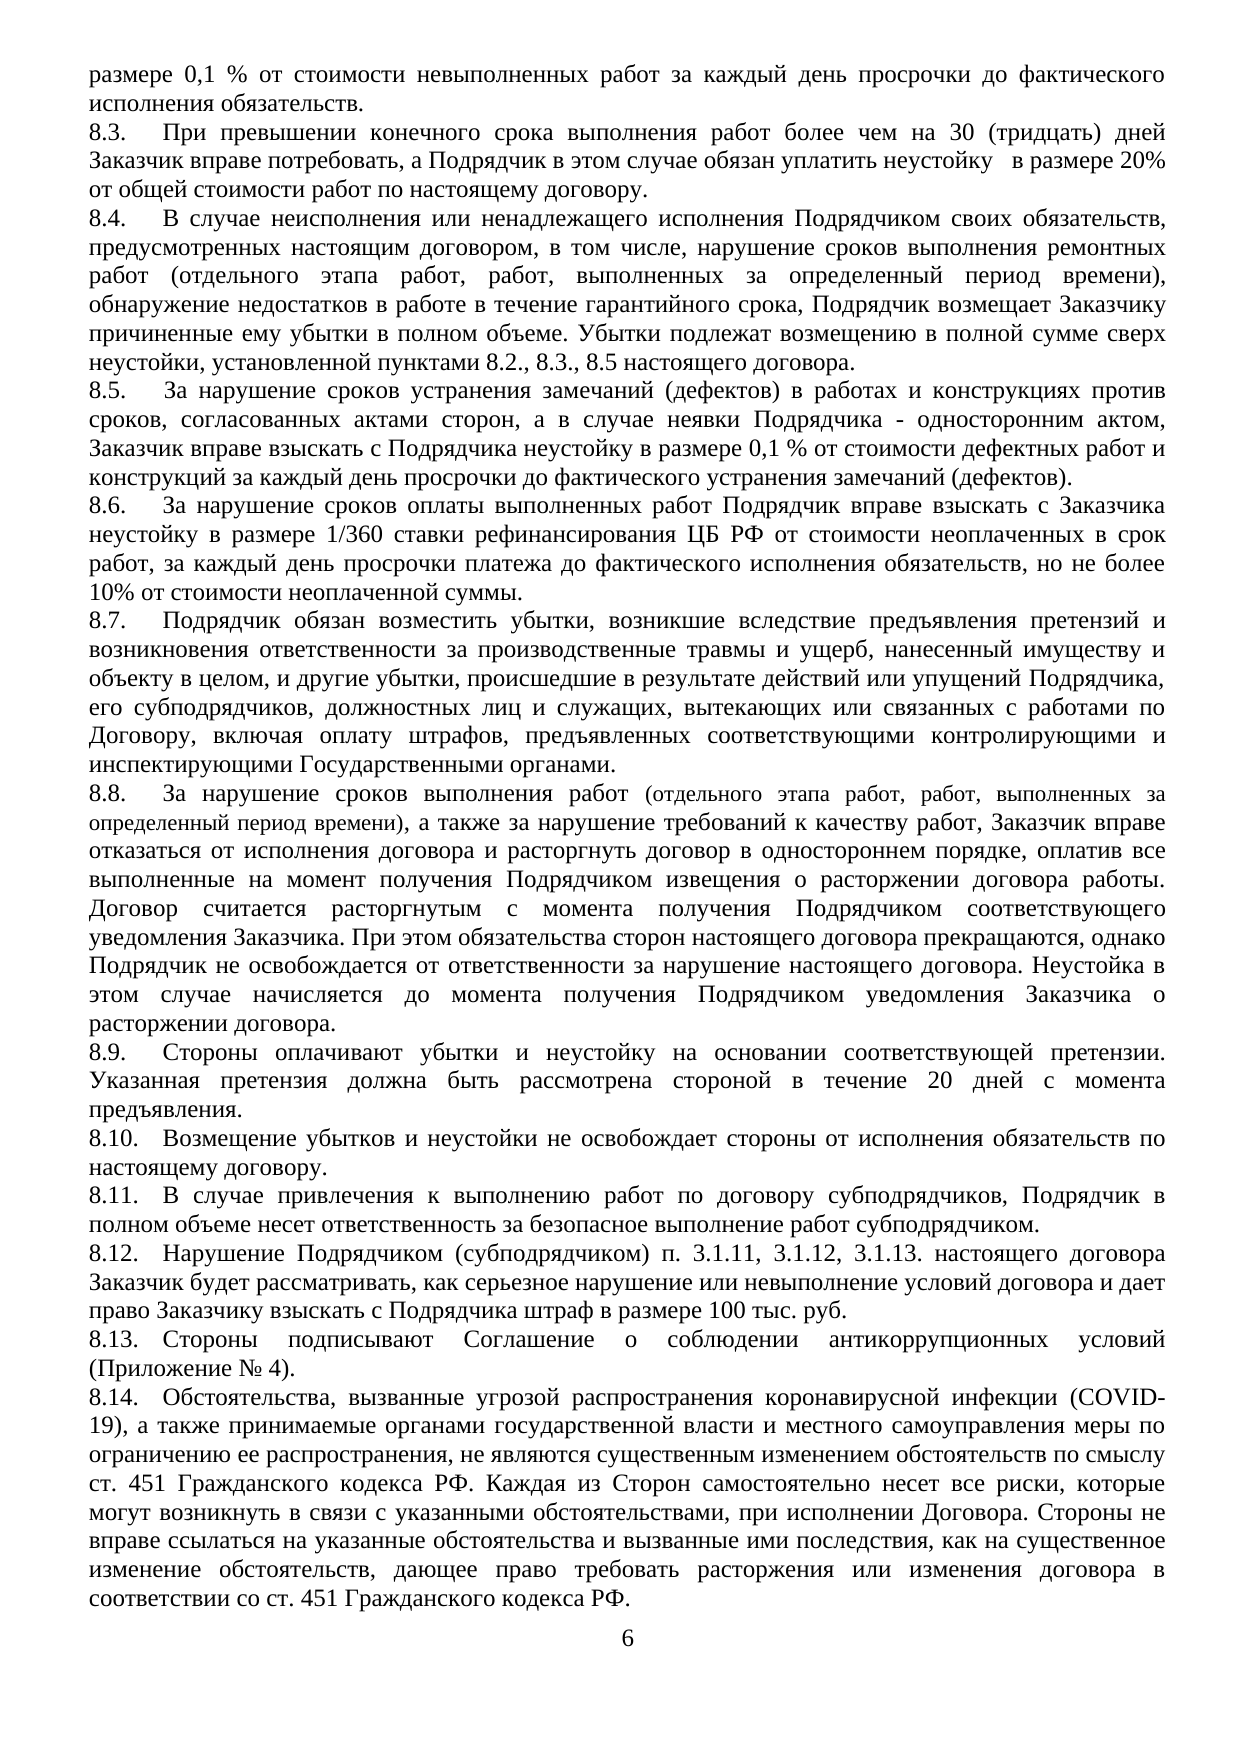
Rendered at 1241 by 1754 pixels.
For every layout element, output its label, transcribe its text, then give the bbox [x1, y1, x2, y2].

list В случае неисполнения или ненадлежащего исполнения Подрядчиком своих обязательств, предусмотренных настоящим договором, в том числе, нарушение сроков выполнения ремонтных работ (отдельного этапа работ, работ, выполненных за определенный период времени), обнаружение недостатков в работе в течение гарантийного срока, Подрядчик возмещает Заказчику причиненные ему убытки в полном объеме. Убытки подлежат возмещению в полной сумме сверх неустойки, установленной пунктами 8.2., 8.3., 8.5 настоящего договора. [89, 203, 1167, 375]
list Нарушение Подрядчиком (субподрядчиком) п. 3.1.11, 3.1.12, 3.1.13. настоящего договора Заказчик будет рассматривать, как серьезное нарушение или невыполнение условий договора и дает право Заказчику взыскать с Подрядчика штраф в размере 100 тыс. руб. [89, 1238, 1167, 1324]
text размере 0,1 % от стоимости невыполненных работ за каждый день просрочки до фактического исполнения обязательств. [89, 59, 1167, 117]
list За нарушение сроков устранения замечаний (дефектов) в работах и конструкциях против сроков, согласованных актами сторон, а в случае неявки Подрядчика - односторонним актом, Заказчик вправе взыскать с Подрядчика неустойку в размере 0,1 % от стоимости дефектных работ и конструкций за каждый день просрочки до фактического устранения замечаний (дефектов). [89, 375, 1167, 490]
list Возмещение убытков и неустойки не освобождает стороны от исполнения обязательств по настоящему договору. [89, 1123, 1167, 1180]
list За нарушение сроков выполнения работ (отдельного этапа работ, работ, выполненных за определенный период времени), а также за нарушение требований к качеству работ, Заказчик вправе отказаться от исполнения договора и расторгнуть договор в одностороннем порядке, оплатив все выполненные на момент получения Подрядчиком извещения о расторжении договора работы. Договор считается расторгнутым с момента получения Подрядчиком соответствующего уведомления Заказчика. При этом обязательства сторон настоящего договора прекращаются, однако Подрядчик не освобождается от ответственности за нарушение настоящего договора. Неустойка в этом случае начисляется до момента получения Подрядчиком уведомления Заказчика о расторжении договора. [89, 778, 1167, 1037]
list При превышении конечного срока выполнения работ более чем на 30 (тридцать) дней Заказчик вправе потребовать, а Подрядчик в этом случае обязан уплатить неустойку в размере 20% от общей стоимости работ по настоящему договору. [89, 117, 1167, 203]
list Подрядчик обязан возместить убытки, возникшие вследствие предъявления претензий и возникновения ответственности за производственные травмы и ущерб, нанесенный имуществу и объекту в целом, и другие убытки, происшедшие в результате действий или упущений Подрядчика, его субподрядчиков, должностных лиц и служащих, вытекающих или связанных с работами по Договору, включая оплату штрафов, предъявленных соответствующими контролирующими и инспектирующими Государственными органами. [89, 605, 1167, 778]
list Стороны оплачивают убытки и неустойку на основании соответствующей претензии. Указанная претензия должна быть рассмотрена стороной в течение 20 дней с момента предъявления. [89, 1037, 1167, 1123]
list За нарушение сроков оплаты выполненных работ Подрядчик вправе взыскать с Заказчика неустойку в размере 1/360 ставки рефинансирования ЦБ РФ от стоимости неоплаченных в срок работ, за каждый день просрочки платежа до фактического исполнения обязательств, но не более 10% от стоимости неоплаченной суммы. [89, 490, 1167, 605]
list В случае привлечения к выполнению работ по договору субподрядчиков, Подрядчик в полном объеме несет ответственность за безопасное выполнение работ субподрядчиком. [89, 1180, 1167, 1238]
list Стороны подписывают Соглашение о соблюдении антикоррупционных условий (Приложение № 4). [89, 1324, 1167, 1382]
list Обстоятельства, вызванные угрозой распространения коронавирусной инфекции (COVID-19), а также принимаемые органами государственной власти и местного самоуправления меры по ограничению ее распространения, не являются существенным изменением обстоятельств по смыслу ст. 451 Гражданского кодекса РФ. Каждая из Сторон самостоятельно несет все риски, которые могут возникнуть в связи с указанными обстоятельствами, при исполнении Договора. Стороны не вправе ссылаться на указанные обстоятельства и вызванные ими последствия, как на существенное изменение обстоятельств, дающее право требовать расторжения или изменения договора в соответствии со ст. 451 Гражданского кодекса РФ. [89, 1382, 1167, 1612]
